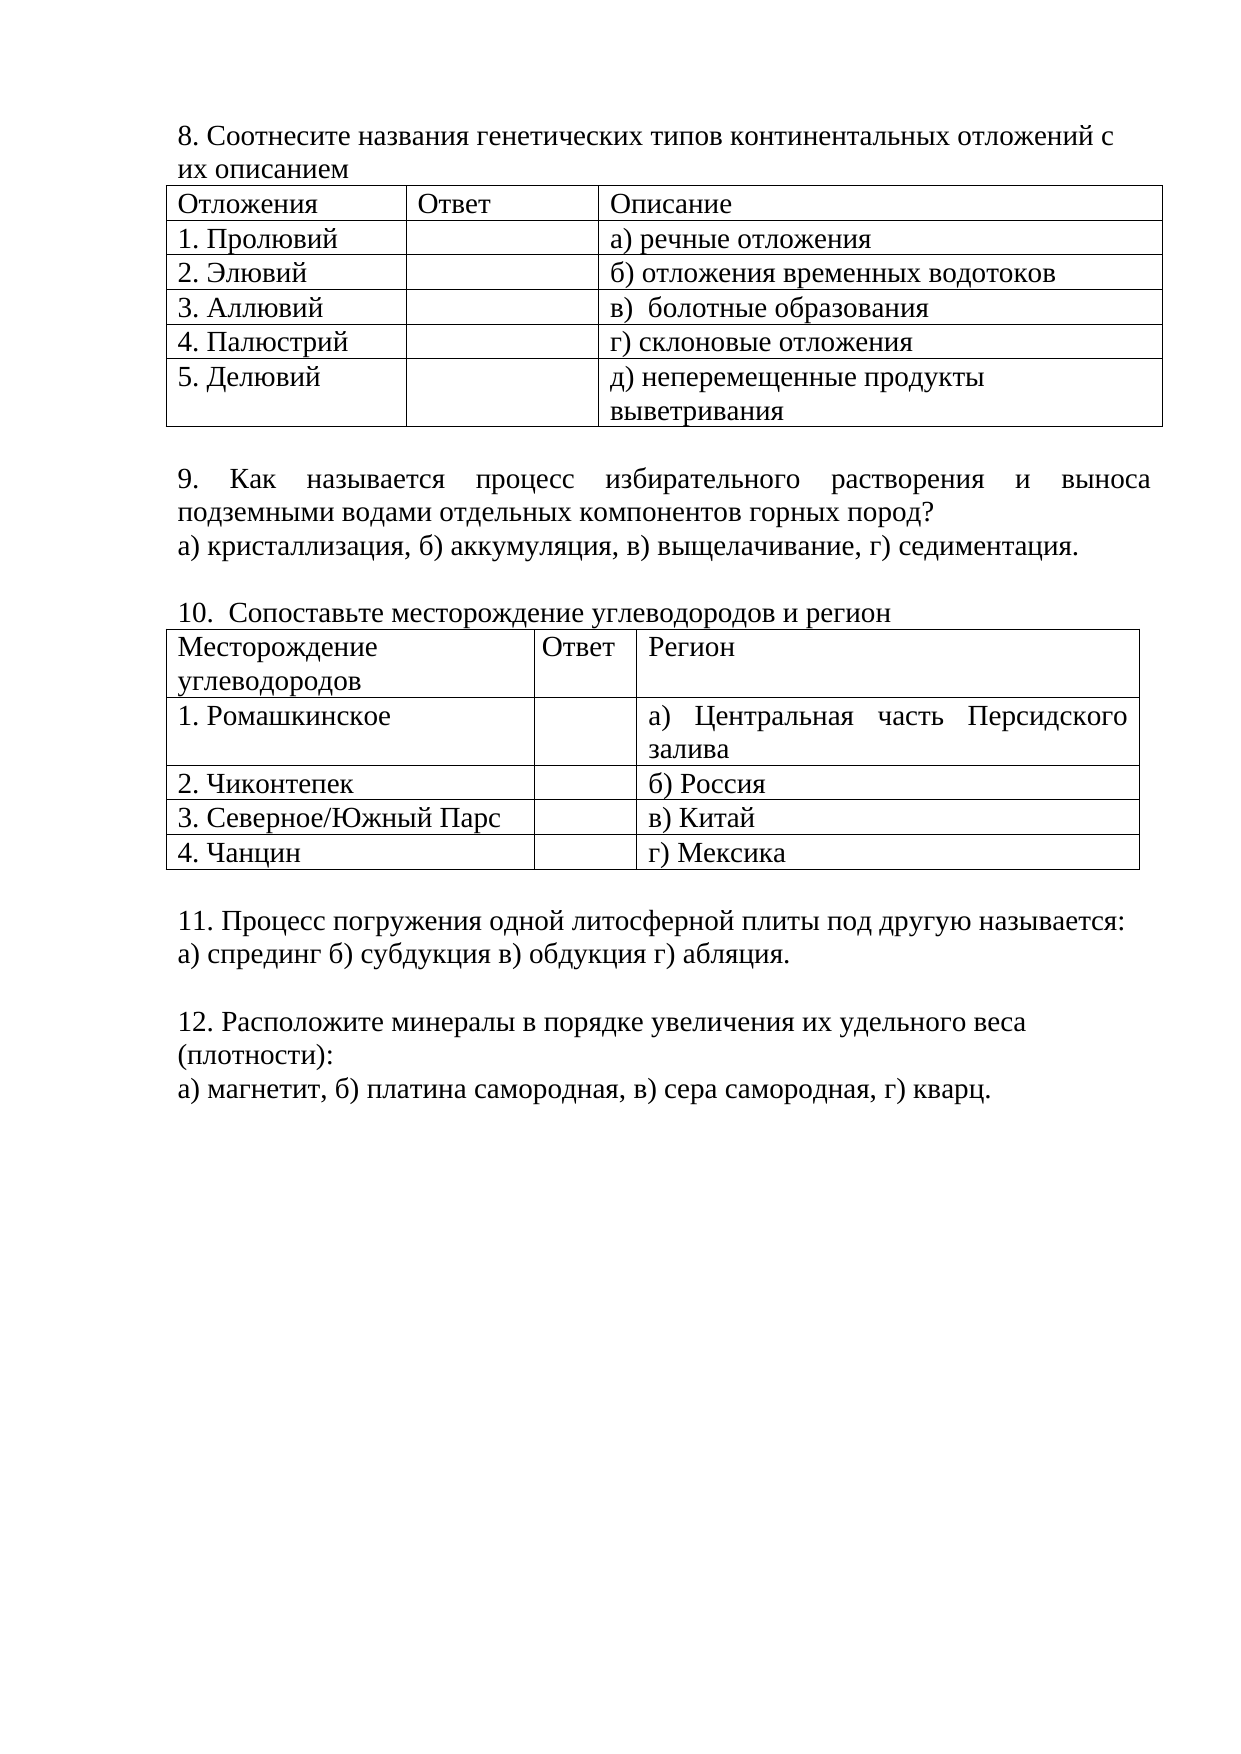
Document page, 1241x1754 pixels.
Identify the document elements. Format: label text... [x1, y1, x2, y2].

table_cell 1. Ромашкинское [167, 698, 534, 765]
table_cell 2. Элювий [167, 255, 406, 289]
table_cell 3. Аллювий [167, 290, 406, 323]
text 10. Сопоставьте месторождение углеводородов и регион [177, 595, 1152, 628]
table_cell 2. Чиконтепек [167, 766, 534, 799]
table_cell а) Центральная часть Персидского залива [637, 698, 1139, 765]
table_cell 1. Пролювий [167, 221, 406, 254]
table_cell [535, 766, 636, 799]
table_header Ответ [407, 186, 598, 220]
table_cell 4. Чанцин [167, 835, 534, 868]
text 12. Расположите минералы в порядке увеличения их удельного веса (плотности): [177, 1004, 1152, 1071]
table_cell в) Китай [637, 800, 1139, 834]
table_cell б) Россия [637, 766, 1139, 799]
table_cell [407, 359, 598, 426]
table_cell [407, 221, 598, 254]
table_cell [407, 255, 598, 289]
table_cell в) болотные образования [599, 290, 1162, 323]
text 8. Соотнесите названия генетических типов континентальных отложений с их описанием [177, 118, 1152, 185]
table_cell [407, 290, 598, 323]
table_cell д) неперемещенные продукты выветривания [599, 359, 1162, 426]
text а) спрединг б) субдукция в) обдукция г) абляция. [177, 937, 1152, 970]
table_cell а) речные отложения [599, 221, 1162, 254]
table_header Отложения [167, 186, 406, 220]
table_cell [535, 835, 636, 868]
table_header Ответ [535, 630, 636, 697]
table_cell 4. Палюстрий [167, 325, 406, 358]
table_header Месторождение углеводородов [167, 630, 534, 697]
table_cell [407, 325, 598, 358]
table_cell б) отложения временных водотоков [599, 255, 1162, 289]
table_cell [535, 698, 636, 765]
table_cell г) склоновые отложения [599, 325, 1162, 358]
table_cell 5. Делювий [167, 359, 406, 426]
text а) магнетит, б) платина самородная, в) сера самородная, г) кварц. [177, 1071, 1152, 1104]
table_header Описание [599, 186, 1162, 220]
table_cell [535, 800, 636, 834]
table_cell г) Мексика [637, 835, 1139, 868]
text 11. Процесс погружения одной литосферной плиты под другую называется: [177, 903, 1152, 937]
text а) кристаллизация, б) аккумуляция, в) выщелачивание, г) седиментация. [177, 528, 1152, 561]
table_cell 3. Северное/Южный Парс [167, 800, 534, 834]
text 9. Как называется процесс избирательного растворения и выноса подземными водами отдельных компонентов горных пород? [177, 461, 1152, 528]
table_header Регион [637, 630, 1139, 697]
